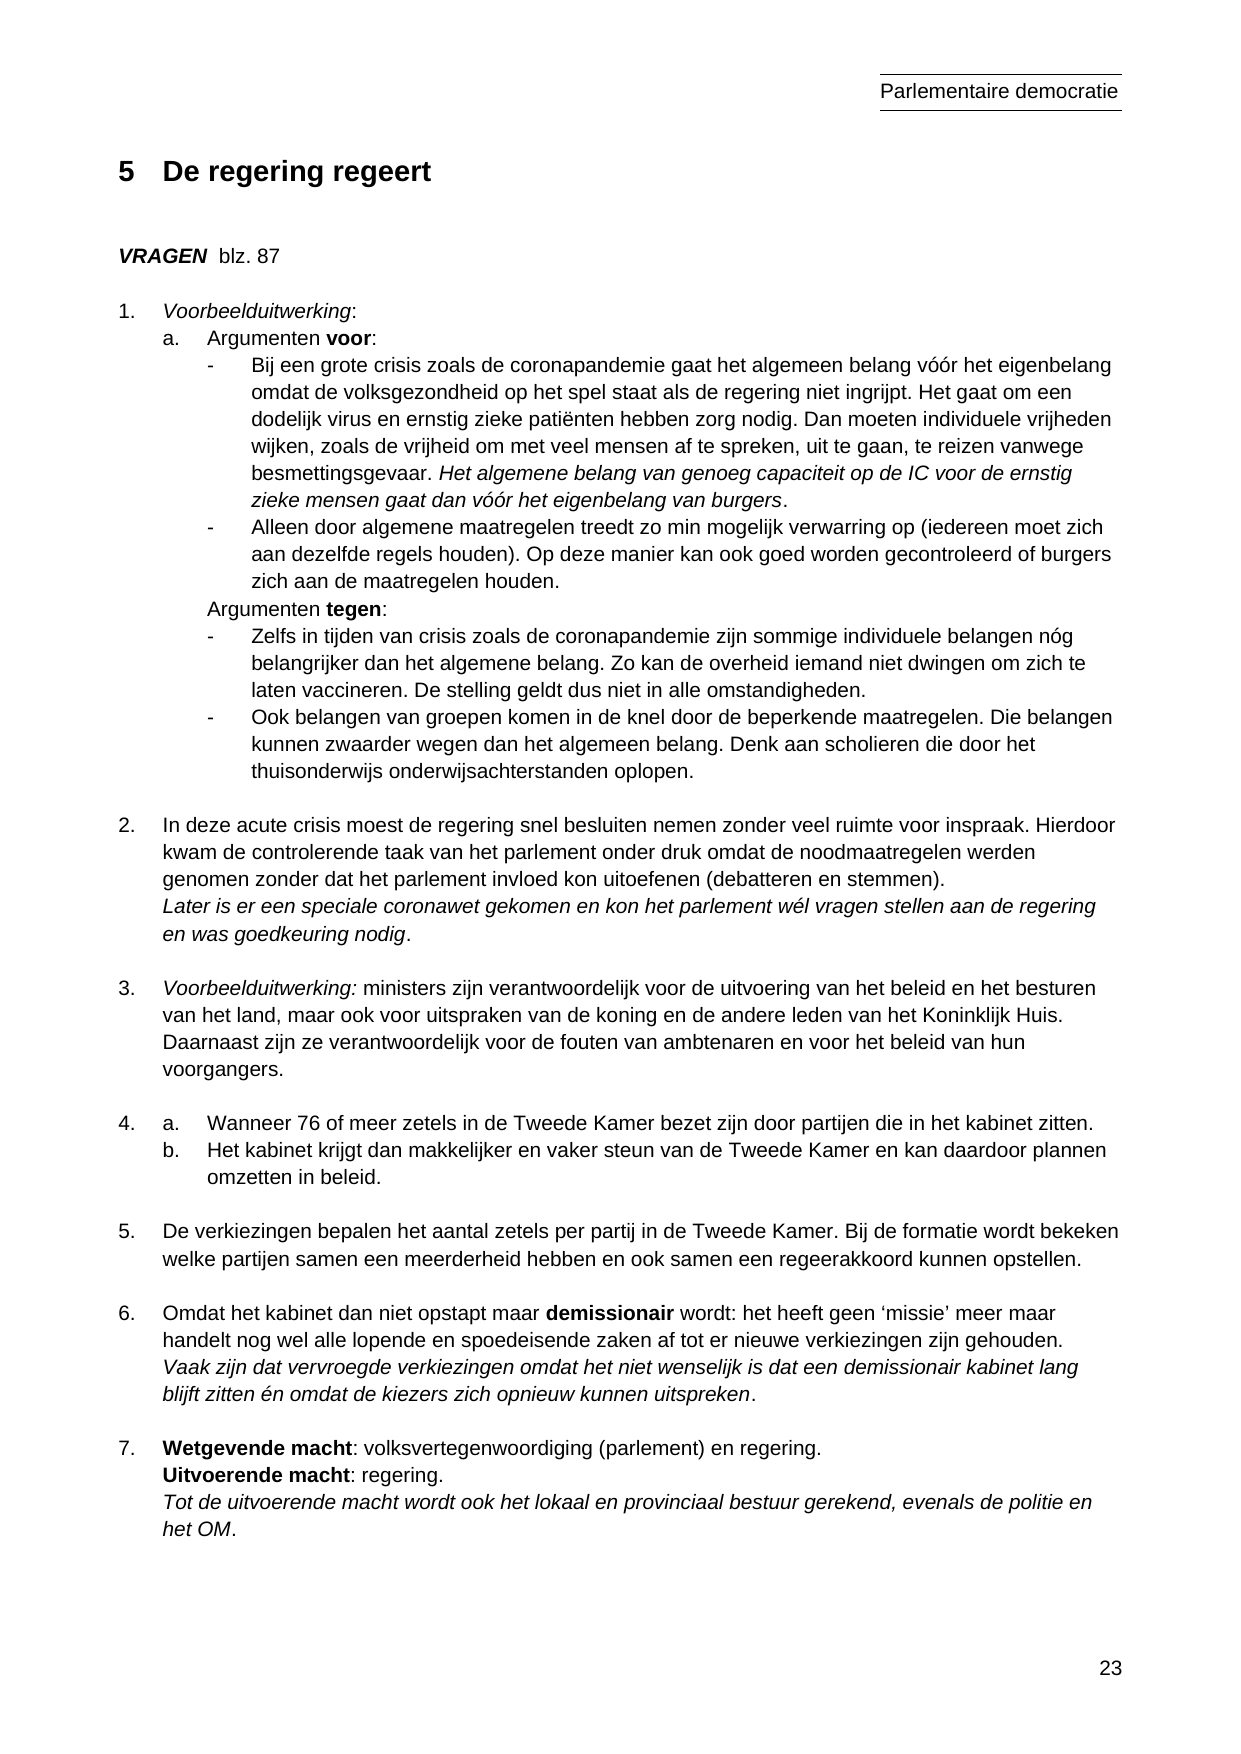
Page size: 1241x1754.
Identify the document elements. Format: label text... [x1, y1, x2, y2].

text 3. Voorbeelduitwerking: ministers zijn verantwoordelijk voor de uitvoering van het beleid en het besturen van het land, maar ook voor uitspraken van de koning en de andere leden van het Koninklijk Huis. Daarnaast zijn ze verantwoordelijk voor de fouten van ambtenaren en voor het beleid van hun voorgangers. [118, 972, 1122, 1081]
text 7. Wetgevende macht: volksvertegenwoordiging (parlement) en regering. [118, 1433, 1122, 1460]
text 1. Voorbeelduitwerking: [118, 295, 1122, 322]
text Uitvoerende macht: regering. [162, 1460, 1122, 1487]
text - Zelfs in tijden van crisis zoals de coronapandemie zijn sommige individuele belangen nóg belangrijker dan het algemene belang. Zo kan de overheid iemand niet dwingen om zich te laten vaccineren. De stelling geldt dus niet in alle omstandigheden. [207, 620, 1122, 702]
text a. Argumenten voor: [162, 322, 1122, 349]
text 2. In deze acute crisis moest de regering snel besluiten nemen zonder veel ruimte voor inspraak. Hierdoor kwam de controlerende taak van het parlement onder druk omdat de noodmaatregelen werden genomen zonder dat het parlement invloed kon uitoefenen (debatteren en stemmen). [118, 810, 1122, 891]
text - Bij een grote crisis zoals de coronapandemie gaat het algemeen belang vóór het eigenbelang omdat de volksgezondheid op het spel staat als de regering niet ingrijpt. Het gaat om een dodelijk virus en ernstig zieke patiënten hebben zorg nodig. Dan moeten individuele vrijheden wijken, zoals de vrijheid om met veel mensen af te spreken, uit te gaan, te reizen vanwege besmettingsgevaar. Het algemene belang van genoeg capaciteit op de IC voor de ernstig zieke mensen gaat dan vóór het eigenbelang van burgers. [207, 349, 1122, 512]
text Argumenten tegen: [207, 593, 1122, 620]
text 4. a. Wanneer 76 of meer zetels in de Tweede Kamer bezet zijn door partijen die in het kabinet zitten. [118, 1108, 1122, 1135]
text Vaak zijn dat vervroegde verkiezingen omdat het niet wenselijk is dat een demissionair kabinet lang blijft zitten én omdat de kiezers zich opnieuw kunnen uitspreken. [162, 1352, 1122, 1406]
text 5. De verkiezingen bepalen het aantal zetels per partij in de Tweede Kamer. Bij de formatie wordt bekeken welke partijen samen een meerderheid hebben en ook samen een regeerakkoord kunnen opstellen. [118, 1216, 1122, 1270]
subtitle 5 De regering regeert [118, 153, 1122, 187]
text VRAGEN blz. 87 [118, 241, 1122, 268]
text - Alleen door algemene maatregelen treedt zo min mogelijk verwarring op (iedereen moet zich aan dezelfde regels houden). Op deze manier kan ook goed worden gecontroleerd of burgers zich aan de maatregelen houden. [207, 512, 1122, 593]
text 6. Omdat het kabinet dan niet opstapt maar demissionair wordt: het heeft geen ‘missie’ meer maar handelt nog wel alle lopende en spoedeisende zaken af tot er nieuwe verkiezingen zijn gehouden. [118, 1297, 1122, 1352]
text - Ook belangen van groepen komen in de knel door de beperkende maatregelen. Die belangen kunnen zwaarder wegen dan het algemeen belang. Denk aan scholieren die door het thuisonderwijs onderwijsachterstanden oplopen. [207, 702, 1122, 783]
text b. Het kabinet krijgt dan makkelijker en vaker steun van de Tweede Kamer en kan daardoor plannen omzetten in beleid. [162, 1135, 1122, 1189]
text Tot de uitvoerende macht wordt ook het lokaal en provinciaal bestuur gerekend, evenals de politie en het OM. [162, 1487, 1122, 1541]
text Later is er een speciale coronawet gekomen en kon het parlement wél vragen stellen aan de regering en was goedkeuring nodig. [162, 891, 1122, 945]
